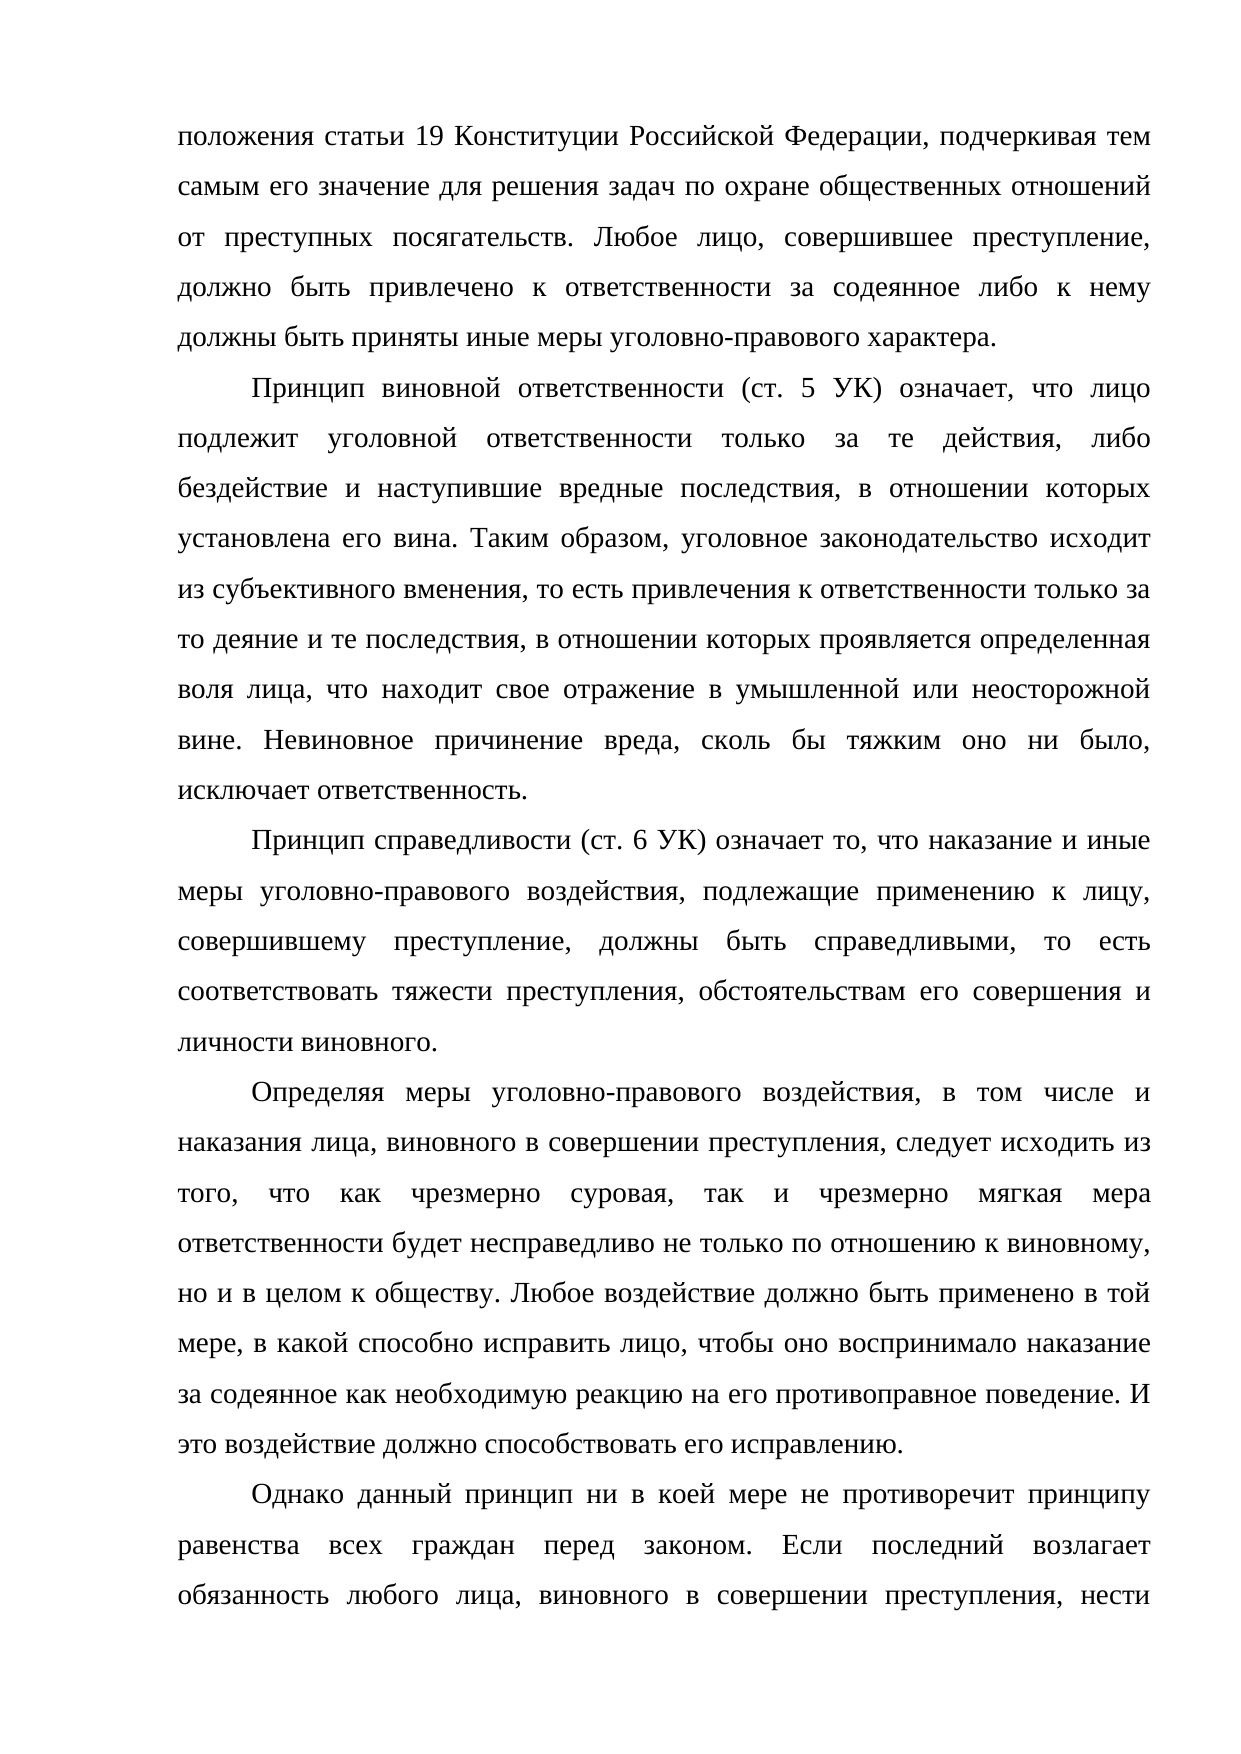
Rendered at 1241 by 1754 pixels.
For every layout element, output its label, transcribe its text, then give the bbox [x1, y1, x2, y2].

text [177, 1477, 1152, 1611]
text Принцип справедливости (ст. 6 УК) означает то, что наказание и иные меры уголовно-правового воздействия, подлежащие применению к лицу, совершившему преступление, должны быть справедливыми, то есть соответствовать тяжести преступления, обстоятельствам его совершения и личности виновного. [177, 822, 1152, 1057]
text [177, 118, 1152, 353]
text Определяя меры уголовно-правового воздействия, в том числе и наказания лица, виновного в совершении преступления, следует исходить из того, что как чрезмерно суровая, так и чрезмерно мягкая мера ответственности будет несправедливо не только по отношению к виновному, но и в целом к обществу. Любое воздействие должно быть применено в той мере, в какой способно исправить лицо, чтобы оно воспринимало наказание за содеянное как необходимую реакцию на его противоправное поведение. И это воздействие должно способствовать его исправлению. [177, 1074, 1152, 1460]
text Принцип виновной ответственности (ст. 5 УК) означает, что лицо подлежит уголовной ответственности только за те действия, либо бездействие и наступившие вредные последствия, в отношении которых установлена его вина. Таким образом, уголовное законодательство исходит из субъективного вменения, то есть привлечения к ответственности только за то деяние и те последствия, в отношении которых проявляется определенная воля лица, что находит свое отражение в умышленной или неосторожной вине. Невиновное причинение вреда, сколь бы тяжким оно ни было, исключает ответственность. [177, 370, 1152, 806]
